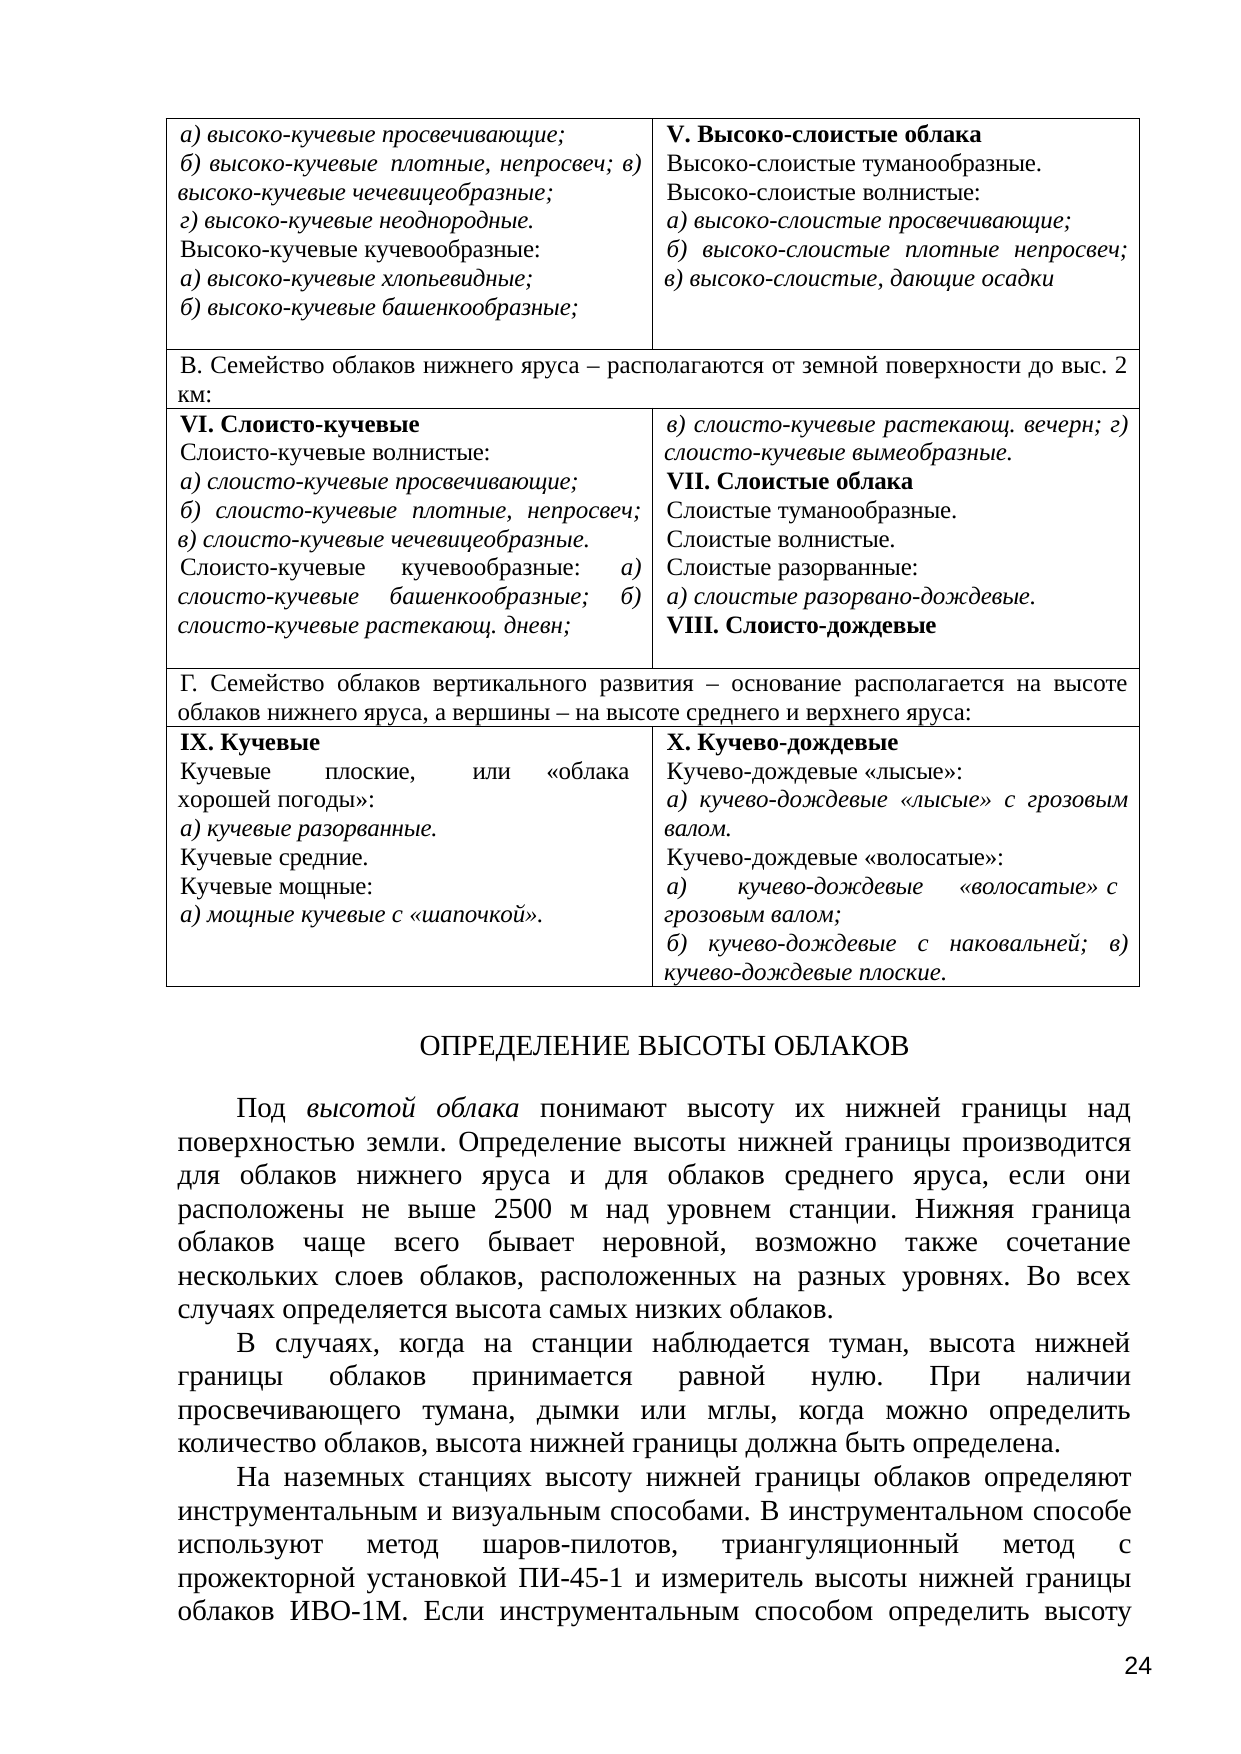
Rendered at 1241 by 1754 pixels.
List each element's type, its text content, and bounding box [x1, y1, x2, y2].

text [177, 1459, 1132, 1627]
table_cell IX. Кучевые Кучевые плоские, или «облака хорошей погоды»: а) кучевые разорванные. Кучевые средние. Кучевые мощные: а) мощные кучевые с «шапочкой». [167, 727, 652, 986]
table_cell В. Семейство облаков нижнего яруса – располагаются от земной поверхности до выс. 2 км: [167, 350, 1139, 408]
text ОПРЕДЕЛЕНИЕ ВЫСОТЫ ОБЛАКОВ [177, 1028, 1152, 1061]
text В случаях, когда на станции наблюдается туман, высота нижней границы облаков принимается равной нулю. При наличии просвечивающего тумана, дымки или мглы, когда можно определить количество облаков, высота нижней границы должна быть определена. [177, 1325, 1132, 1459]
table_cell Г. Семейство облаков вертикального развития – основание располагается на высоте облаков нижнего яруса, а вершины – на высоте среднего и верхнего яруса: [167, 669, 1139, 726]
table_cell в) слоисто-кучевые растекающ. вечерн; г) слоисто-кучевые вымеобразные. VII. Слоистые облака Слоистые туманообразные. Слоистые волнистые. Слоистые разорванные: а) слоистые разорвано-дождевые. VIII. Слоисто-дождевые [653, 409, 1139, 667]
text Под высотой облака понимают высоту их нижней границы над поверхностью земли. Определение высоты нижней границы производится для облаков нижнего яруса и для облаков среднего яруса, если они расположены не выше 2500 м над уровнем станции. Нижняя граница облаков чаще всего бывает неровной, возможно также сочетание нескольких слоев облаков, расположенных на разных уровнях. Во всех случаях определяется высота самых низких облаков. [177, 1090, 1132, 1325]
table_cell VI. Слоисто-кучевые Слоисто-кучевые волнистые: а) слоисто-кучевые просвечивающие; б) слоисто-кучевые плотные, непросвеч; в) слоисто-кучевые чечевицеобразные. Слоисто-кучевые кучевообразные: а) слоисто-кучевые башенкообразные; б) слоисто-кучевые растекающ. дневн; [167, 409, 652, 667]
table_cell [653, 119, 1139, 349]
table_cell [167, 119, 652, 349]
table_cell X. Кучево-дождевые Кучево-дождевые «лысые»: а) кучево-дождевые «лысые» с грозовым валом. Кучево-дождевые «волосатые»: а) кучево-дождевые «волосатые» с грозовым валом; б) кучево-дождевые с наковальней; в) кучево-дождевые плоские. [653, 727, 1139, 986]
